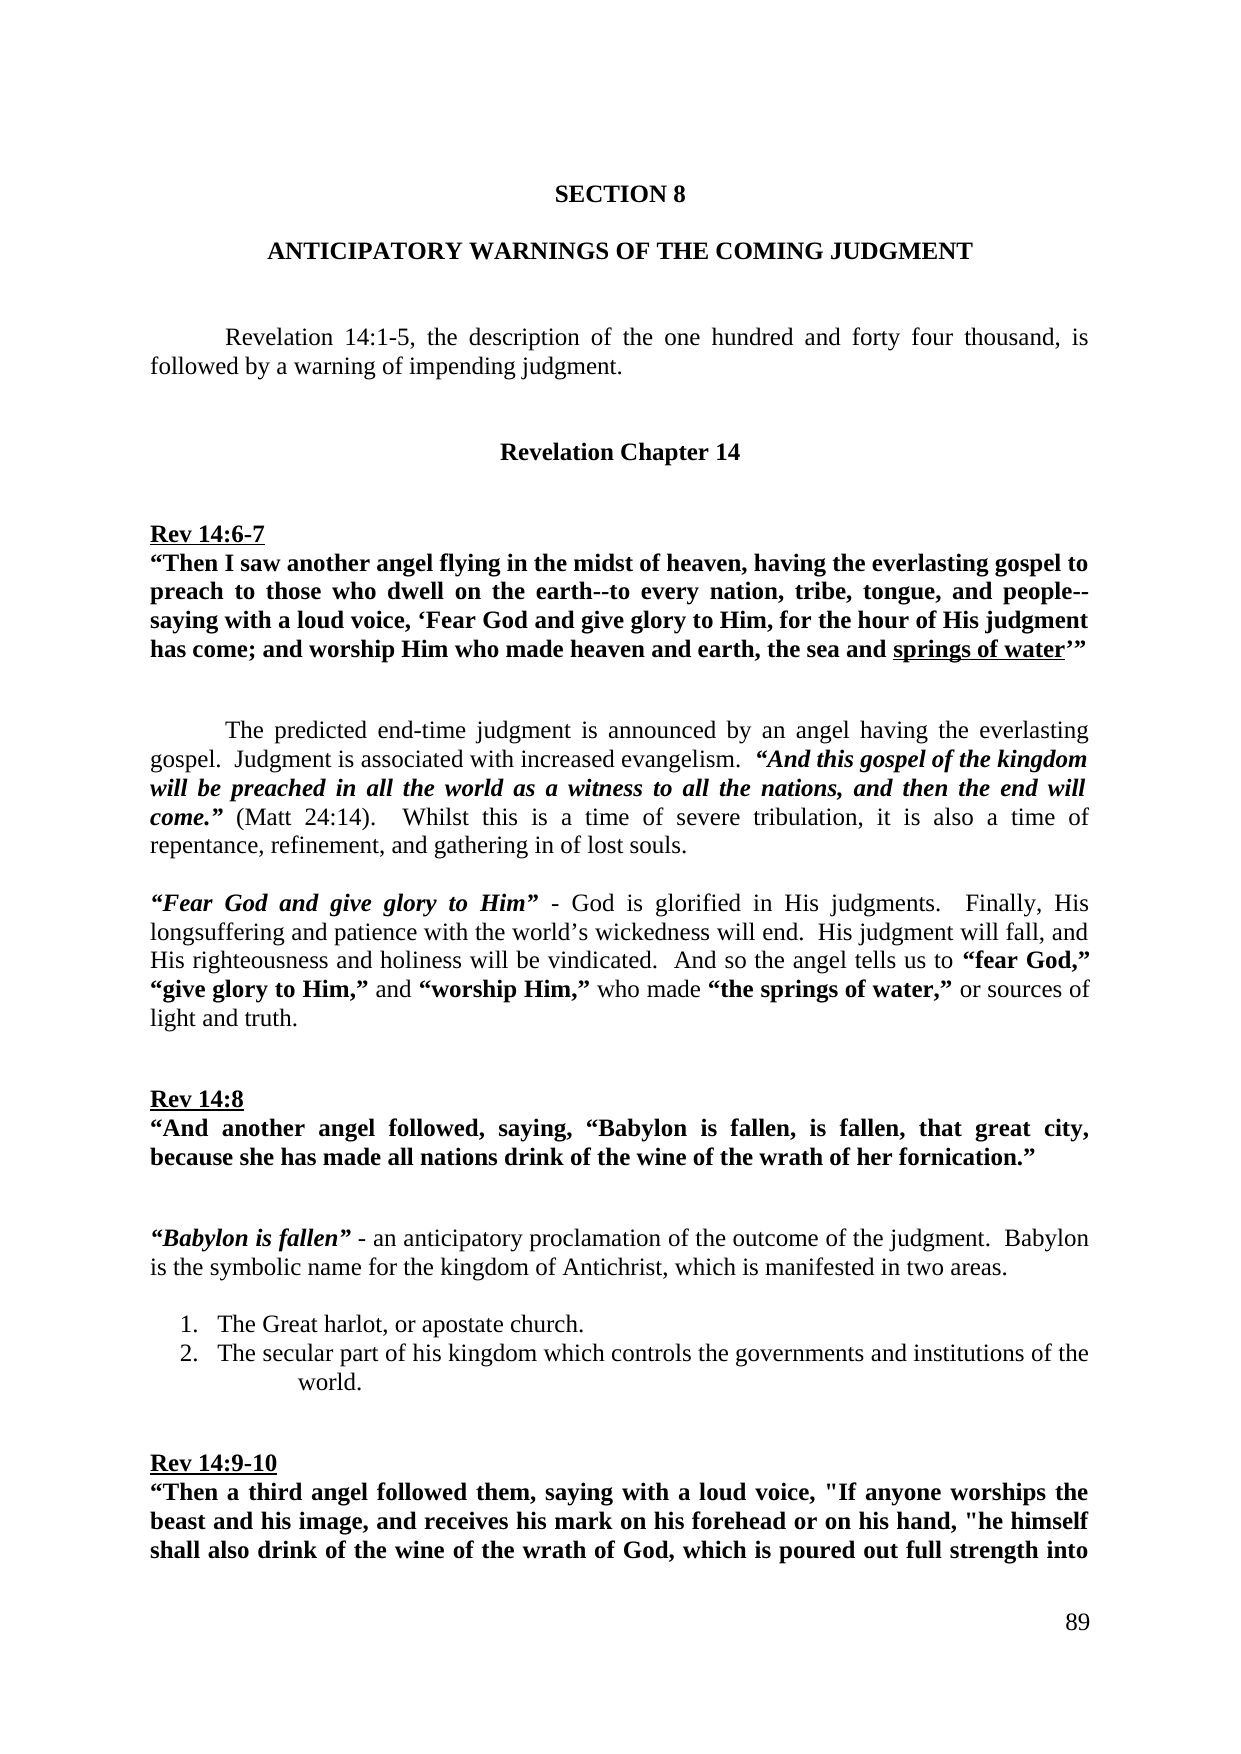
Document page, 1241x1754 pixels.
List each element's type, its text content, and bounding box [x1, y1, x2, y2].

text Rev 14:8 [150, 1084, 1090, 1113]
list The Great harlot, or apostate church. [179, 1309, 1090, 1338]
text Revelation Chapter 14 [150, 437, 1090, 466]
text ANTICIPATORY WARNINGS OF THE COMING JUDGMENT [150, 236, 1090, 265]
text Revelation 14:1-5, the description of the one hundred and forty four thousand, is followed by a warning of impending judgment. [150, 322, 1090, 380]
text “Then I saw another angel flying in the midst of heaven, having the everlasting gospel to preach to those who dwell on the earth--to every nation, tribe, tongue, and people--saying with a loud voice, ‘Fear God and give glory to Him, for the hour of His judgment has come; and worship Him who made heaven and earth, the sea and springs of water’” [150, 548, 1090, 663]
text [150, 1477, 1090, 1563]
text Rev 14:6-7 [150, 519, 1090, 548]
text “Fear God and give glory to Him” - God is glorified in His judgments. Finally, His longsuffering and patience with the world’s wickedness will end. His judgment will fall, and His righteousness and holiness will be vindicated. And so the angel tells us to “fear God,” “give glory to Him,” and “worship Him,” who made “the springs of water,” or sources of light and truth. [150, 888, 1090, 1032]
text “Babylon is fallen” - an anticipatory proclamation of the outcome of the judgment. Babylon is the symbolic name for the kingdom of Antichrist, which is manifested in two areas. [150, 1223, 1090, 1281]
text The predicted end-time judgment is announced by an angel having the everlasting gospel. Judgment is associated with increased evangelism. “And this gospel of the kingdom will be preached in all the world as a witness to all the nations, and then the end will come.” (Matt 24:14). Whilst this is a time of severe tribulation, it is also a time of repentance, refinement, and gathering in of lost souls. [150, 715, 1090, 859]
list The secular part of his kingdom which controls the governments and institutions of the world. [179, 1338, 1090, 1396]
text “And another angel followed, saying, “Babylon is fallen, is fallen, that great city, because she has made all nations drink of the wine of the wrath of her fornication.” [150, 1113, 1090, 1171]
text SECTION 8 [150, 179, 1090, 207]
text Rev 14:9-10 [150, 1448, 1090, 1477]
